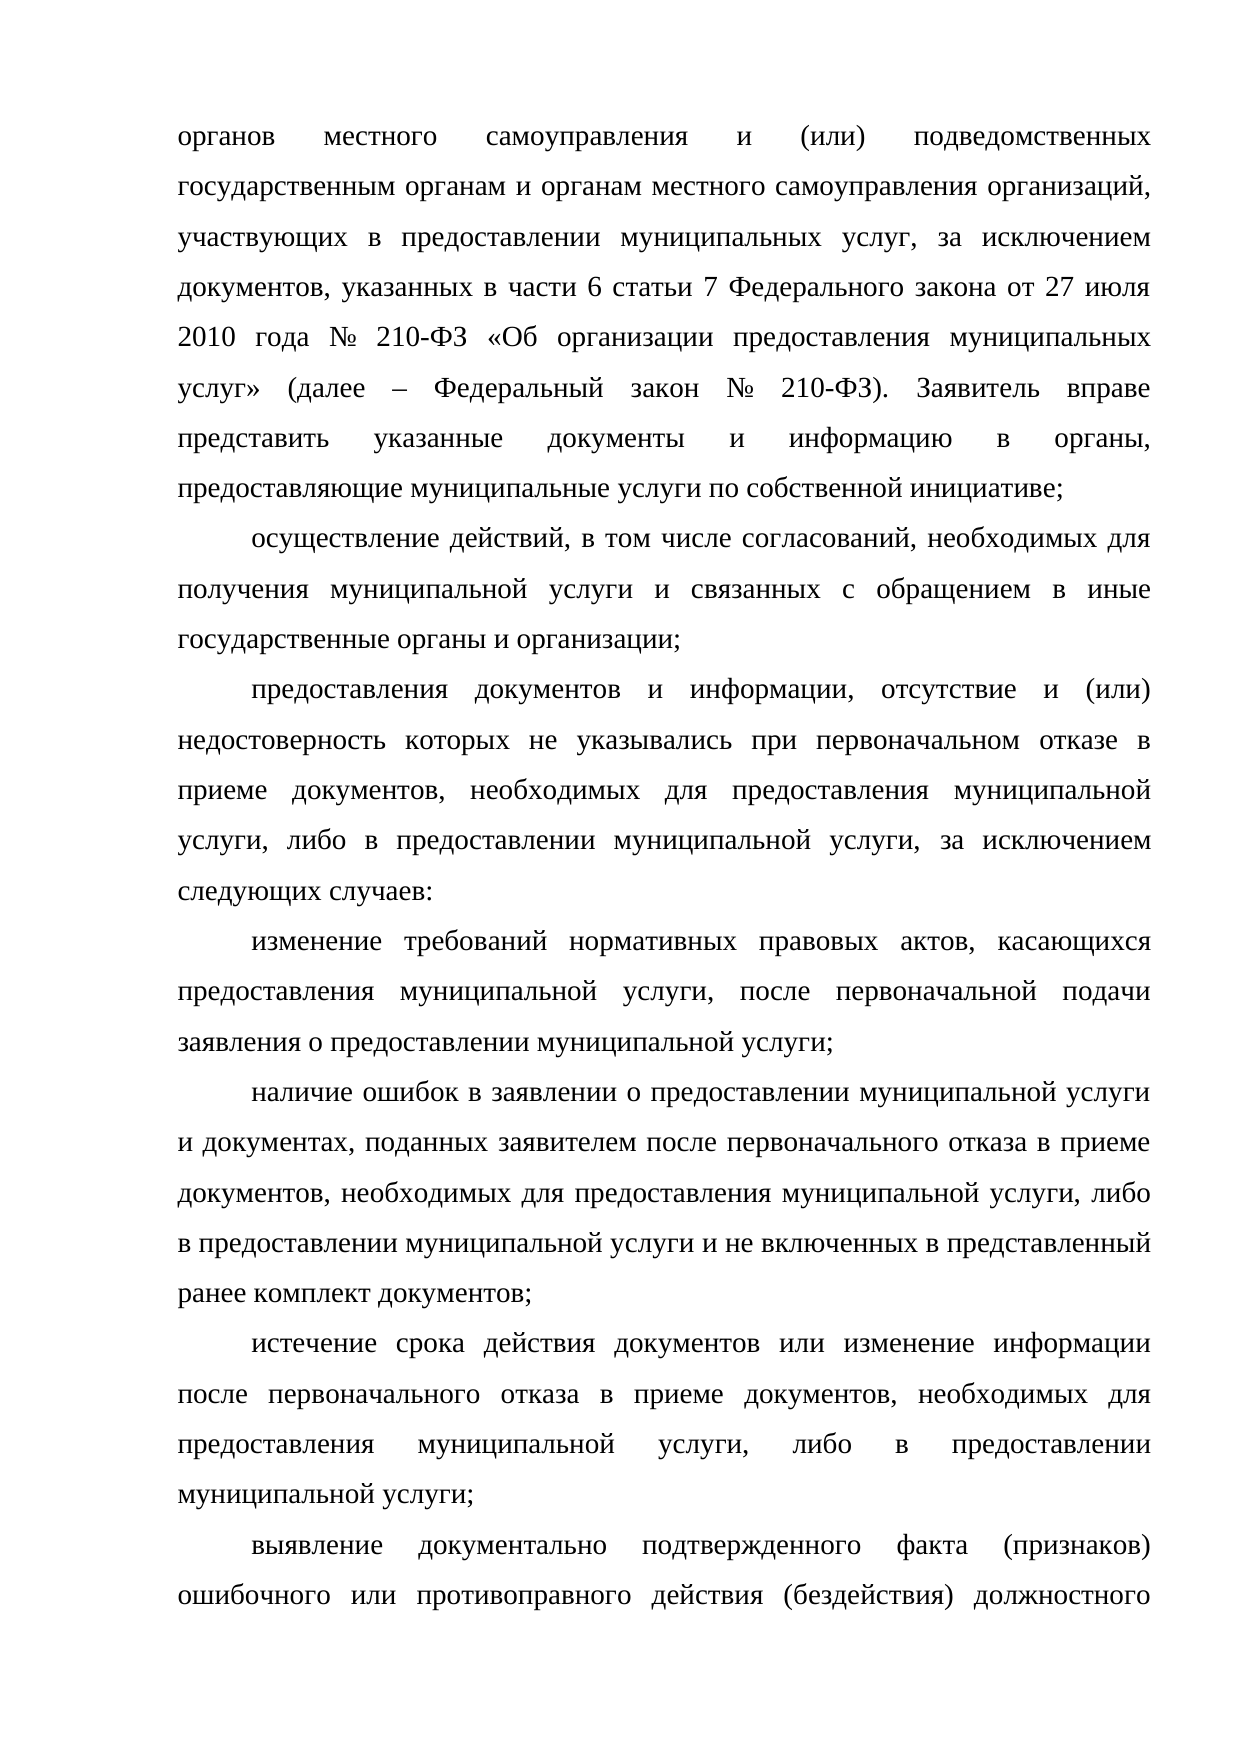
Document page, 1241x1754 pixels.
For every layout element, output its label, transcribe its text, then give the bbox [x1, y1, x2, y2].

text предоставления документов и информации, отсутствие и (или) недостоверность которых не указывались при первоначальном отказе в приеме документов, необходимых для предоставления муниципальной услуги, либо в предоставлении муниципальной услуги, за исключением следующих случаев: [177, 672, 1152, 906]
text наличие ошибок в заявлении о предоставлении муниципальной услуги и документах, поданных заявителем после первоначального отказа в приеме документов, необходимых для предоставления муниципальной услуги, либо в предоставлении муниципальной услуги и не включенных в представленный ранее комплект документов; [177, 1074, 1152, 1309]
text изменение требований нормативных правовых актов, касающихся предоставления муниципальной услуги, после первоначальной подачи заявления о предоставлении муниципальной услуги; [177, 923, 1152, 1057]
text осуществление действий, в том числе согласований, необходимых для получения муниципальной услуги и связанных с обращением в иные государственные органы и организации; [177, 521, 1152, 655]
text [177, 1527, 1152, 1611]
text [177, 118, 1152, 504]
text истечение срока действия документов или изменение информации после первоначального отказа в приеме документов, необходимых для предоставления муниципальной услуги, либо в предоставлении муниципальной услуги; [177, 1326, 1152, 1510]
